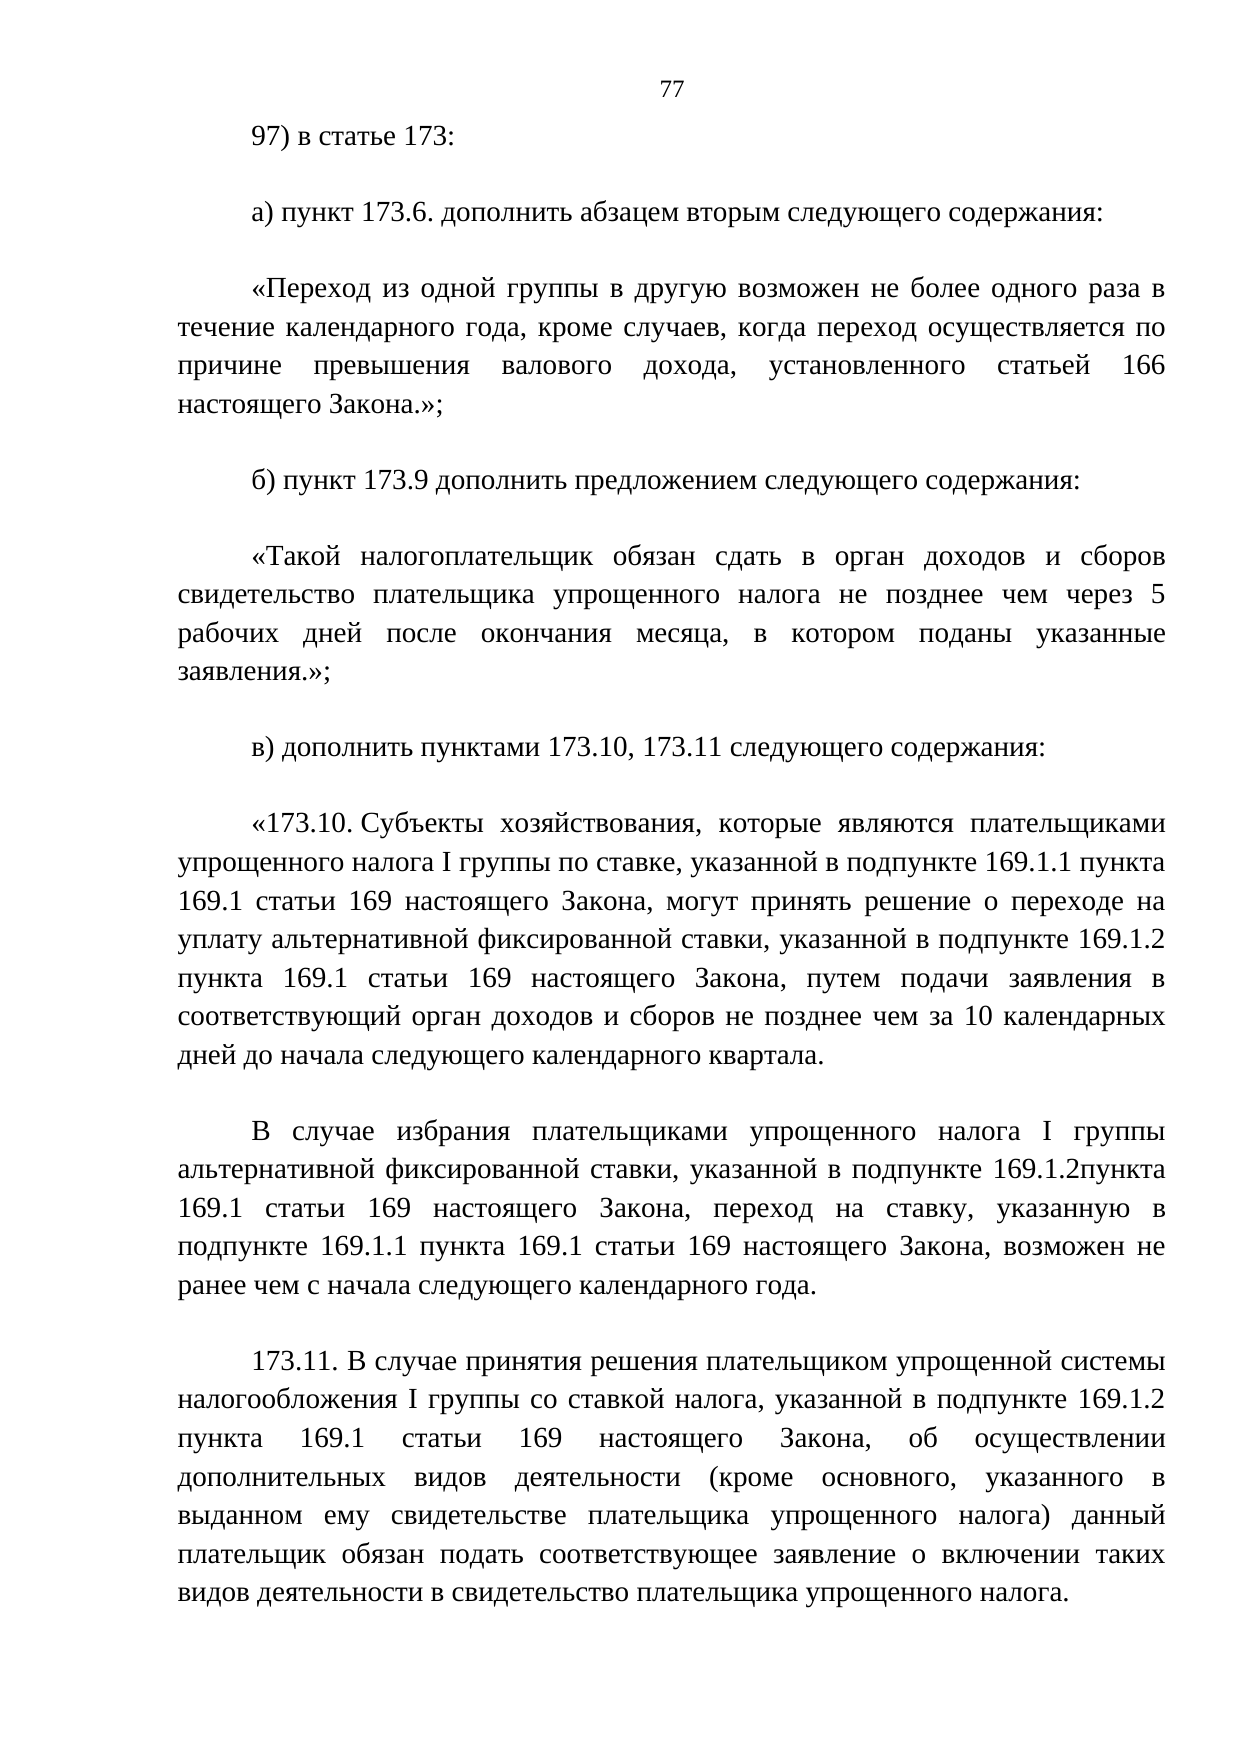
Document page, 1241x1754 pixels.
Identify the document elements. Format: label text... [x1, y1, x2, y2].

text «173.10. Субъекты хозяйствования, которые являются плательщиками упрощенного налога І группы по ставке, указанной в подпункте 169.1.1 пункта 169.1 статьи 169 настоящего Закона, могут принять решение о переходе на уплату альтернативной фиксированной ставки, указанной в подпункте 169.1.2 пункта 169.1 статьи 169 настоящего Закона, путем подачи заявления в соответствующий орган доходов и сборов не позднее чем за 10 календарных дней до начала следующего календарного квартала. [177, 806, 1167, 1070]
text «Такой налогоплательщик обязан сдать в орган доходов и сборов свидетельство плательщика упрощенного налога не позднее чем через 5 рабочих дней после окончания месяца, в котором поданы указанные заявления.»; [177, 538, 1167, 687]
text 173.11. В случае принятия решения плательщиком упрощенной системы налогообложения I группы со ставкой налога, указанной в подпункте 169.1.2 пункта 169.1 статьи 169 настоящего Закона, об осуществлении дополнительных видов деятельности (кроме основного, указанного в выданном ему свидетельстве плательщика упрощенного налога) данный плательщик обязан подать соответствующее заявление о включении таких видов деятельности в свидетельство плательщика упрощенного налога. [177, 1343, 1167, 1608]
text в) дополнить пунктами 173.10, 173.11 следующего содержания: [177, 729, 1167, 763]
text а) пункт 173.6. дополнить абзацем вторым следующего содержания: [177, 194, 1167, 228]
text В случае избрания плательщиками упрощенного налога І группы альтернативной фиксированной ставки, указанной в подпункте 169.1.2пункта 169.1 статьи 169 настоящего Закона, переход на ставку, указанную в подпункте 169.1.1 пункта 169.1 статьи 169 настоящего Закона, возможен не ранее чем с начала следующего календарного года. [177, 1113, 1167, 1301]
text «Переход из одной группы в другую возможен не более одного раза в течение календарного года, кроме случаев, когда переход осуществляется по причине превышения валового дохода, установленного статьей 166 настоящего Закона.»; [177, 270, 1167, 419]
text 97) в статье 173: [177, 118, 1167, 152]
text б) пункт 173.9 дополнить предложением следующего содержания: [177, 462, 1167, 495]
